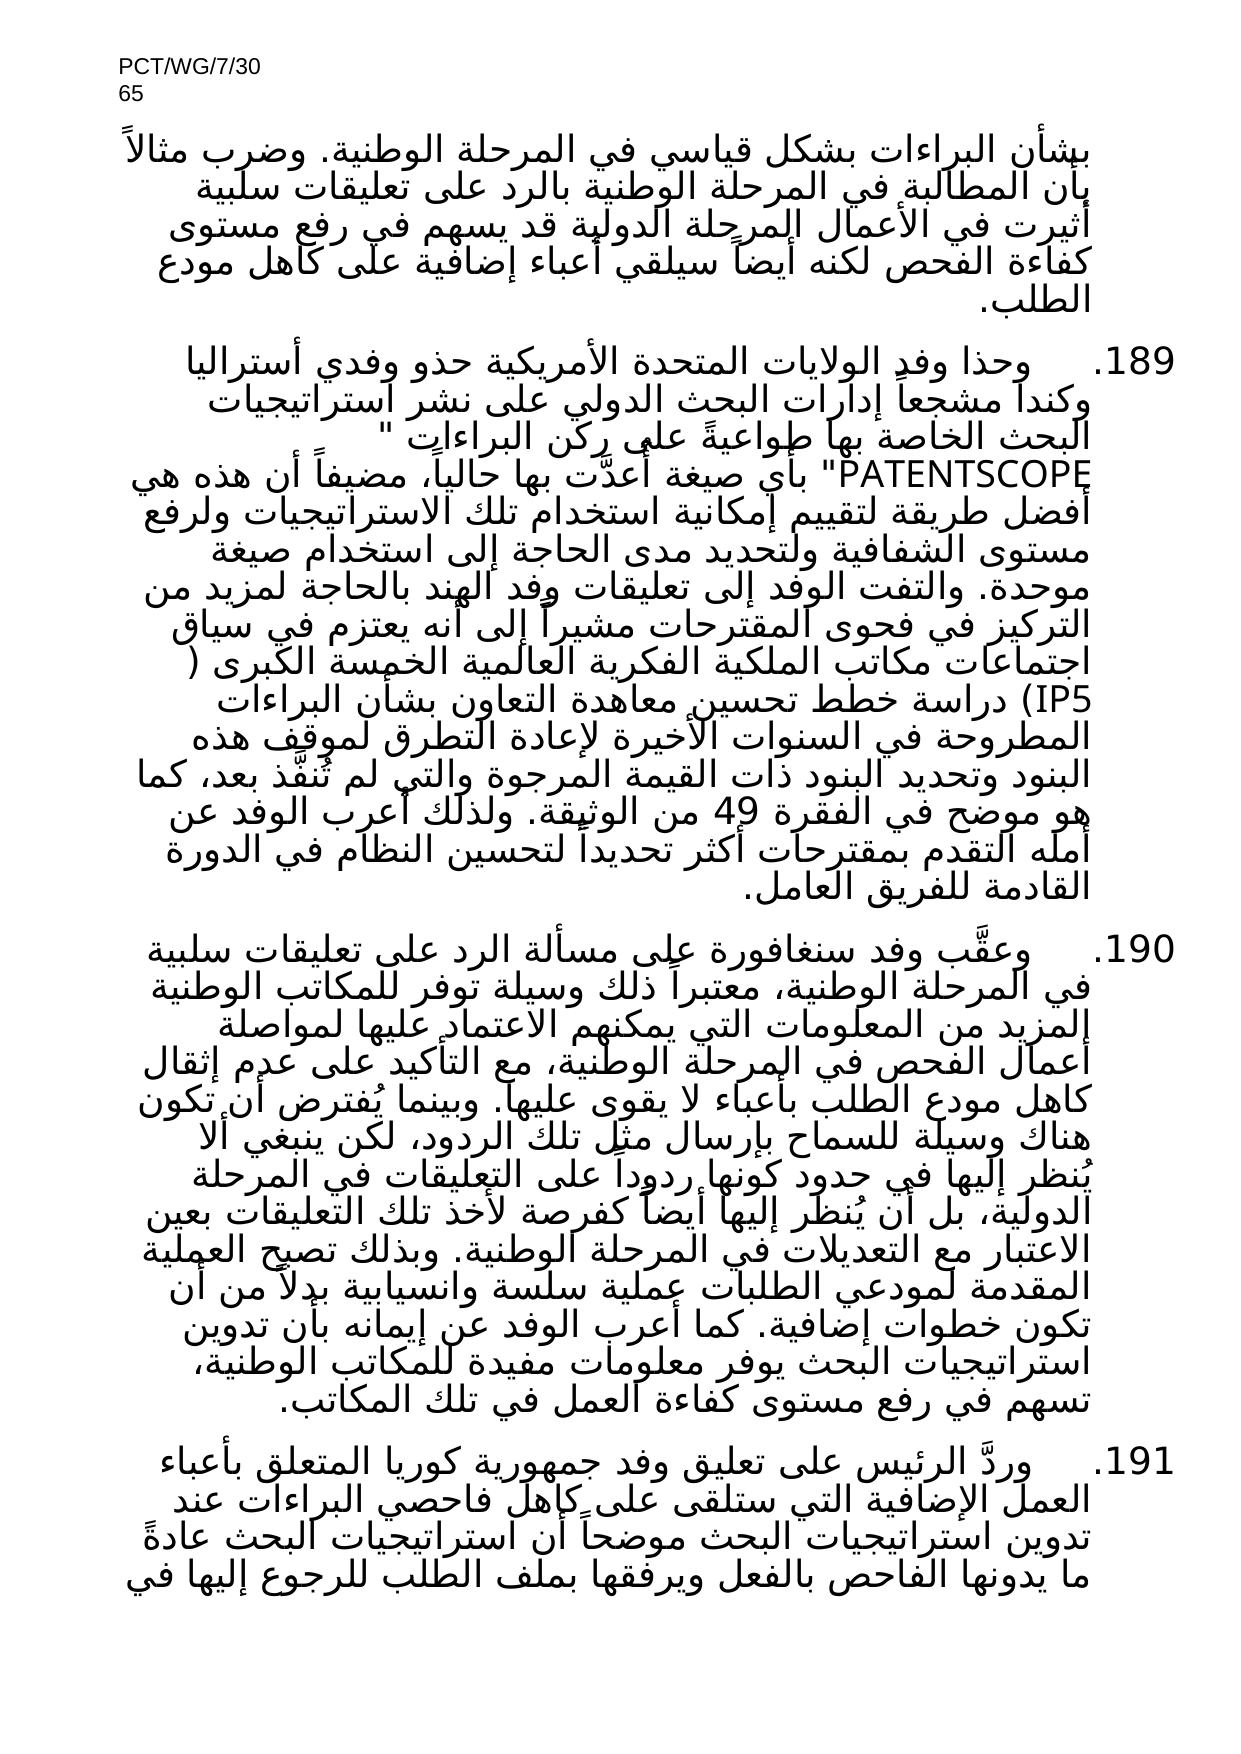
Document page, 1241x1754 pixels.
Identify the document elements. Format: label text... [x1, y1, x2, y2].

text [118, 132, 1092, 320]
text وحذا وفد الولايات المتحدة الأمريكية حذو وفدي أستراليا وكندا مشجعاً إدارات البحث الدولي على نشر استراتيجيات البحث الخاصة بها طواعيةً على ركن البراءات "PATENTSCOPE" بأي صيغة أُعدَّت بها حالياً، مضيفاً أن هذه هي أفضل طريقة لتقييم إمكانية استخدام تلك الاستراتيجيات ولرفع مستوى الشفافية ولتحديد مدى الحاجة إلى استخدام صيغة موحدة. والتفت الوفد إلى تعليقات وفد الهند بالحاجة لمزيد من التركيز في فحوى المقترحات مشيراً إلى أنه يعتزم في سياق اجتماعات مكاتب الملكية الفكرية العالمية الخمسة الكبرى (IP5) دراسة خطط تحسين معاهدة التعاون بشأن البراءات المطروحة في السنوات الأخيرة لإعادة التطرق لموقف هذه البنود وتحديد البنود ذات القيمة المرجوة والتي لم تُنفَّذ بعد، كما هو موضح في الفقرة 49 من الوثيقة. ولذلك أعرب الوفد عن أمله التقدم بمقترحات أكثر تحديداً لتحسين النظام في الدورة القادمة للفريق العامل. [118, 345, 1092, 907]
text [118, 1445, 1092, 1595]
text وعقَّب وفد سنغافورة على مسألة الرد على تعليقات سلبية في المرحلة الوطنية، معتبراً ذلك وسيلة توفر للمكاتب الوطنية المزيد من المعلومات التي يمكنهم الاعتماد عليها لمواصلة أعمال الفحص في المرحلة الوطنية، مع التأكيد على عدم إثقال كاهل مودع الطلب بأعباء لا يقوى عليها. وبينما يُفترض أن تكون هناك وسيلة للسماح بإرسال مثل تلك الردود، لكن ينبغي ألا يُنظر إليها في حدود كونها ردوداً على التعليقات في المرحلة الدولية، بل أن يُنظر إليها أيضاً كفرصة لأخذ تلك التعليقات بعين الاعتبار مع التعديلات في المرحلة الوطنية. وبذلك تصبح العملية المقدمة لمودعي الطلبات عملية سلسة وانسيابية بدلاً من أن تكون خطوات إضافية. كما أعرب الوفد عن إيمانه بأن تدوين استراتيجيات البحث يوفر معلومات مفيدة للمكاتب الوطنية، تسهم في رفع مستوى كفاءة العمل في تلك المكاتب. [118, 932, 1092, 1420]
